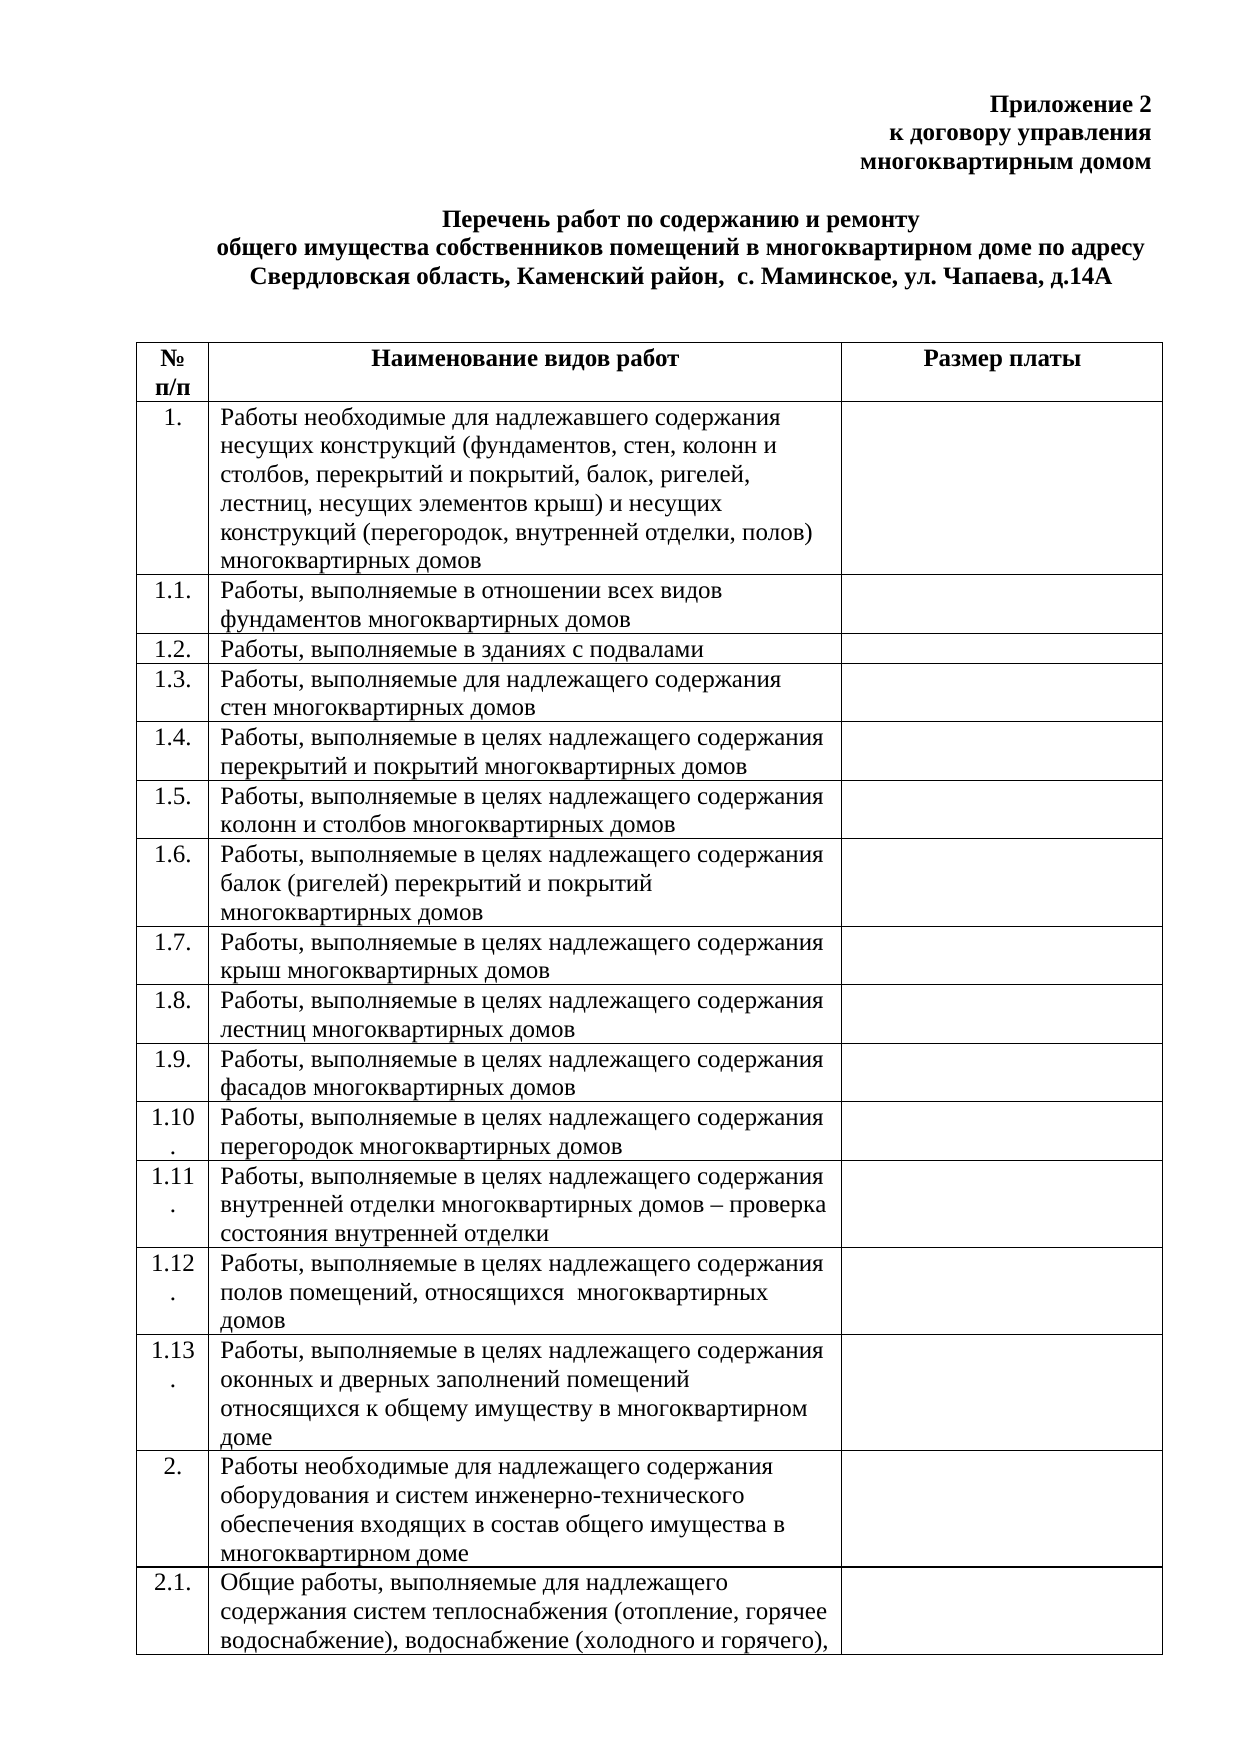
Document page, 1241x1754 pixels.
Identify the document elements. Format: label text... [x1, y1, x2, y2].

table_cell [842, 1335, 1162, 1450]
text общего имущества собственников помещений в многоквартирном доме по адресу [148, 232, 1152, 261]
table_cell 1.7. [137, 927, 208, 984]
table_cell 1. [137, 402, 208, 574]
table_cell Работы, выполняемые в целях надлежащего содержания балок (ригелей) перекрытий и покрытий многоквартирных домов [209, 839, 841, 926]
table_cell 1.8. [137, 985, 208, 1043]
table_cell 1.3. [137, 664, 208, 721]
table_cell 1.1. [137, 575, 208, 633]
table_cell [842, 722, 1162, 780]
table_cell [842, 1044, 1162, 1101]
table_header Наименование видов работ [209, 343, 841, 401]
table_cell 1.11. [137, 1161, 208, 1247]
table_header Размер платы [842, 343, 1162, 401]
table_cell [842, 985, 1162, 1043]
table_cell Работы, выполняемые в целях надлежащего содержания перегородок многоквартирных домов [209, 1102, 841, 1160]
table_cell Работы, выполняемые в отношении всех видов фундаментов многоквартирных домов [209, 575, 841, 633]
table_cell [842, 927, 1162, 984]
table_cell [842, 781, 1162, 838]
table_cell Работы необходимые для надлежавшего содержания несущих конструкций (фундаментов, стен, колонн и столбов, перекрытий и покрытий, балок, ригелей, лестниц, несущих элементов крыш) и несущих конструкций (перегородок, внутренней отделки, полов) многоквартирных домов [209, 402, 841, 574]
table_cell 1.4. [137, 722, 208, 780]
table_cell [842, 1568, 1162, 1654]
text к договору управления [148, 117, 1152, 146]
table_cell [842, 634, 1162, 663]
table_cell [209, 1568, 841, 1654]
table_cell 1.12. [137, 1248, 208, 1334]
table_cell [842, 664, 1162, 721]
table_cell Работы, выполняемые в целях надлежащего содержания внутренней отделки многоквартирных домов – проверка состояния внутренней отделки [209, 1161, 841, 1247]
text Приложение 2 [148, 89, 1152, 117]
table_cell 2. [137, 1451, 208, 1566]
table_header № п/п [137, 343, 208, 401]
table_cell [842, 1451, 1162, 1566]
table_cell Работы, выполняемые в целях надлежащего содержания полов помещений, относящихся многоквартирных домов [209, 1248, 841, 1334]
table_cell Работы, выполняемые в целях надлежащего содержания оконных и дверных заполнений помещений относящихся к общему имуществу в многоквартирном доме [209, 1335, 841, 1450]
table_cell 1.6. [137, 839, 208, 926]
table_cell 1.9. [137, 1044, 208, 1101]
table_cell 1.2. [137, 634, 208, 663]
table_cell 1.10. [137, 1102, 208, 1160]
table_cell Работы, выполняемые в целях надлежащего содержания фасадов многоквартирных домов [209, 1044, 841, 1101]
table_cell Работы, выполняемые в целях надлежащего содержания лестниц многоквартирных домов [209, 985, 841, 1043]
table_cell Работы, выполняемые в зданиях с подвалами [209, 634, 841, 663]
table_cell 2.1. [137, 1568, 208, 1654]
table_cell [842, 1102, 1162, 1160]
table_cell Работы необходимые для надлежащего содержания оборудования и систем инженерно-технического обеспечения входящих в состав общего имущества в многоквартирном доме [209, 1451, 841, 1566]
table_cell [842, 402, 1162, 574]
table_cell Работы, выполняемые для надлежащего содержания стен многоквартирных домов [209, 664, 841, 721]
table_cell 1.5. [137, 781, 208, 838]
text Перечень работ по содержанию и ремонту [148, 204, 1152, 232]
table_cell Работы, выполняемые в целях надлежащего содержания колонн и столбов многоквартирных домов [209, 781, 841, 838]
table_cell [842, 1248, 1162, 1334]
table_cell 1.13. [137, 1335, 208, 1450]
table_cell [842, 1161, 1162, 1247]
table_cell Работы, выполняемые в целях надлежащего содержания перекрытий и покрытий многоквартирных домов [209, 722, 841, 780]
table_cell [842, 575, 1162, 633]
table_cell Работы, выполняемые в целях надлежащего содержания крыш многоквартирных домов [209, 927, 841, 984]
text многоквартирным домом [148, 146, 1152, 175]
table_cell [842, 839, 1162, 926]
text Свердловская область, Каменский район, с. Маминское, ул. Чапаева, д.14А [148, 261, 1152, 290]
